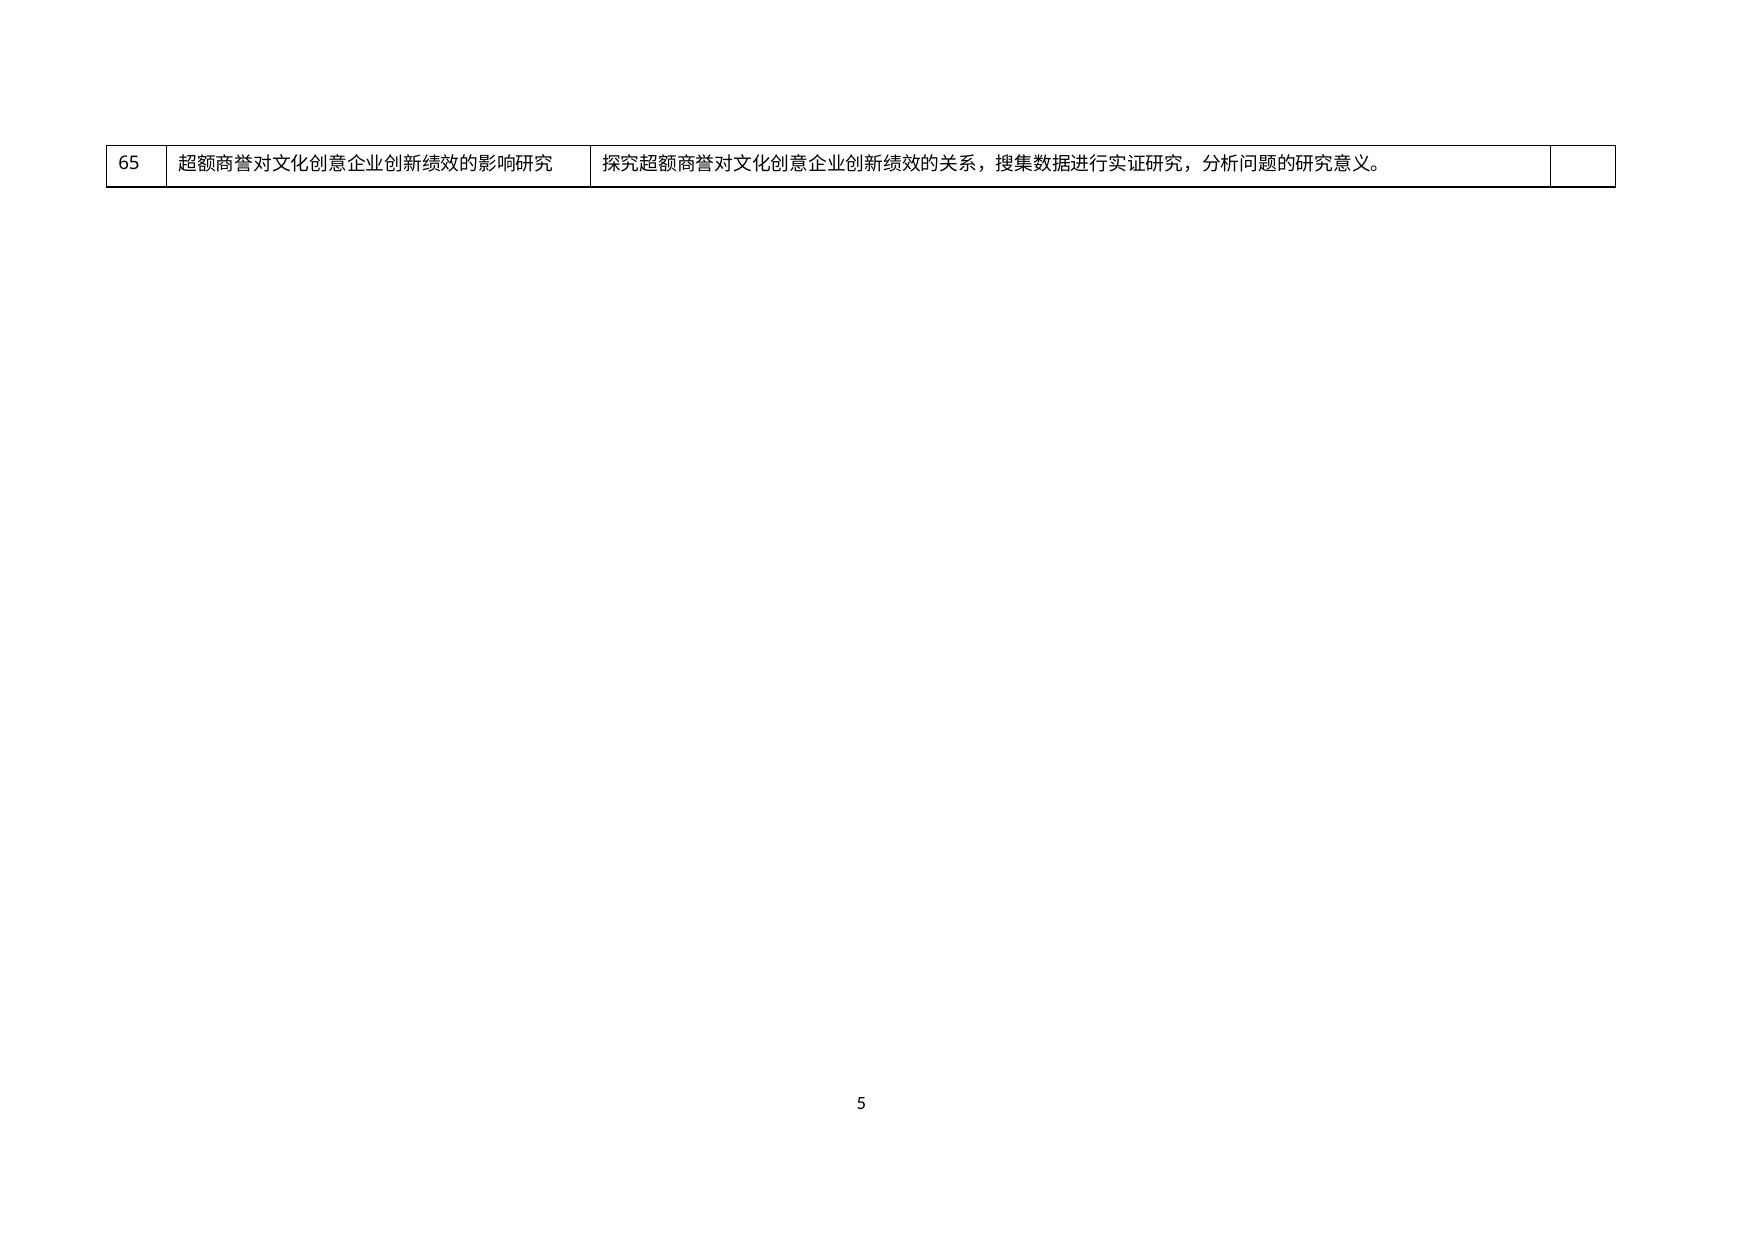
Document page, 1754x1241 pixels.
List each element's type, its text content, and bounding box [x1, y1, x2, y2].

table_cell 65 [107, 146, 166, 186]
table_cell [1551, 146, 1615, 186]
table_cell 超额商誉对文化创意企业创新绩效的影响研究 [167, 146, 590, 186]
table_cell 探究超额商誉对文化创意企业创新绩效的关系，搜集数据进行实证研究，分析问题的研究意义。 [591, 146, 1550, 186]
